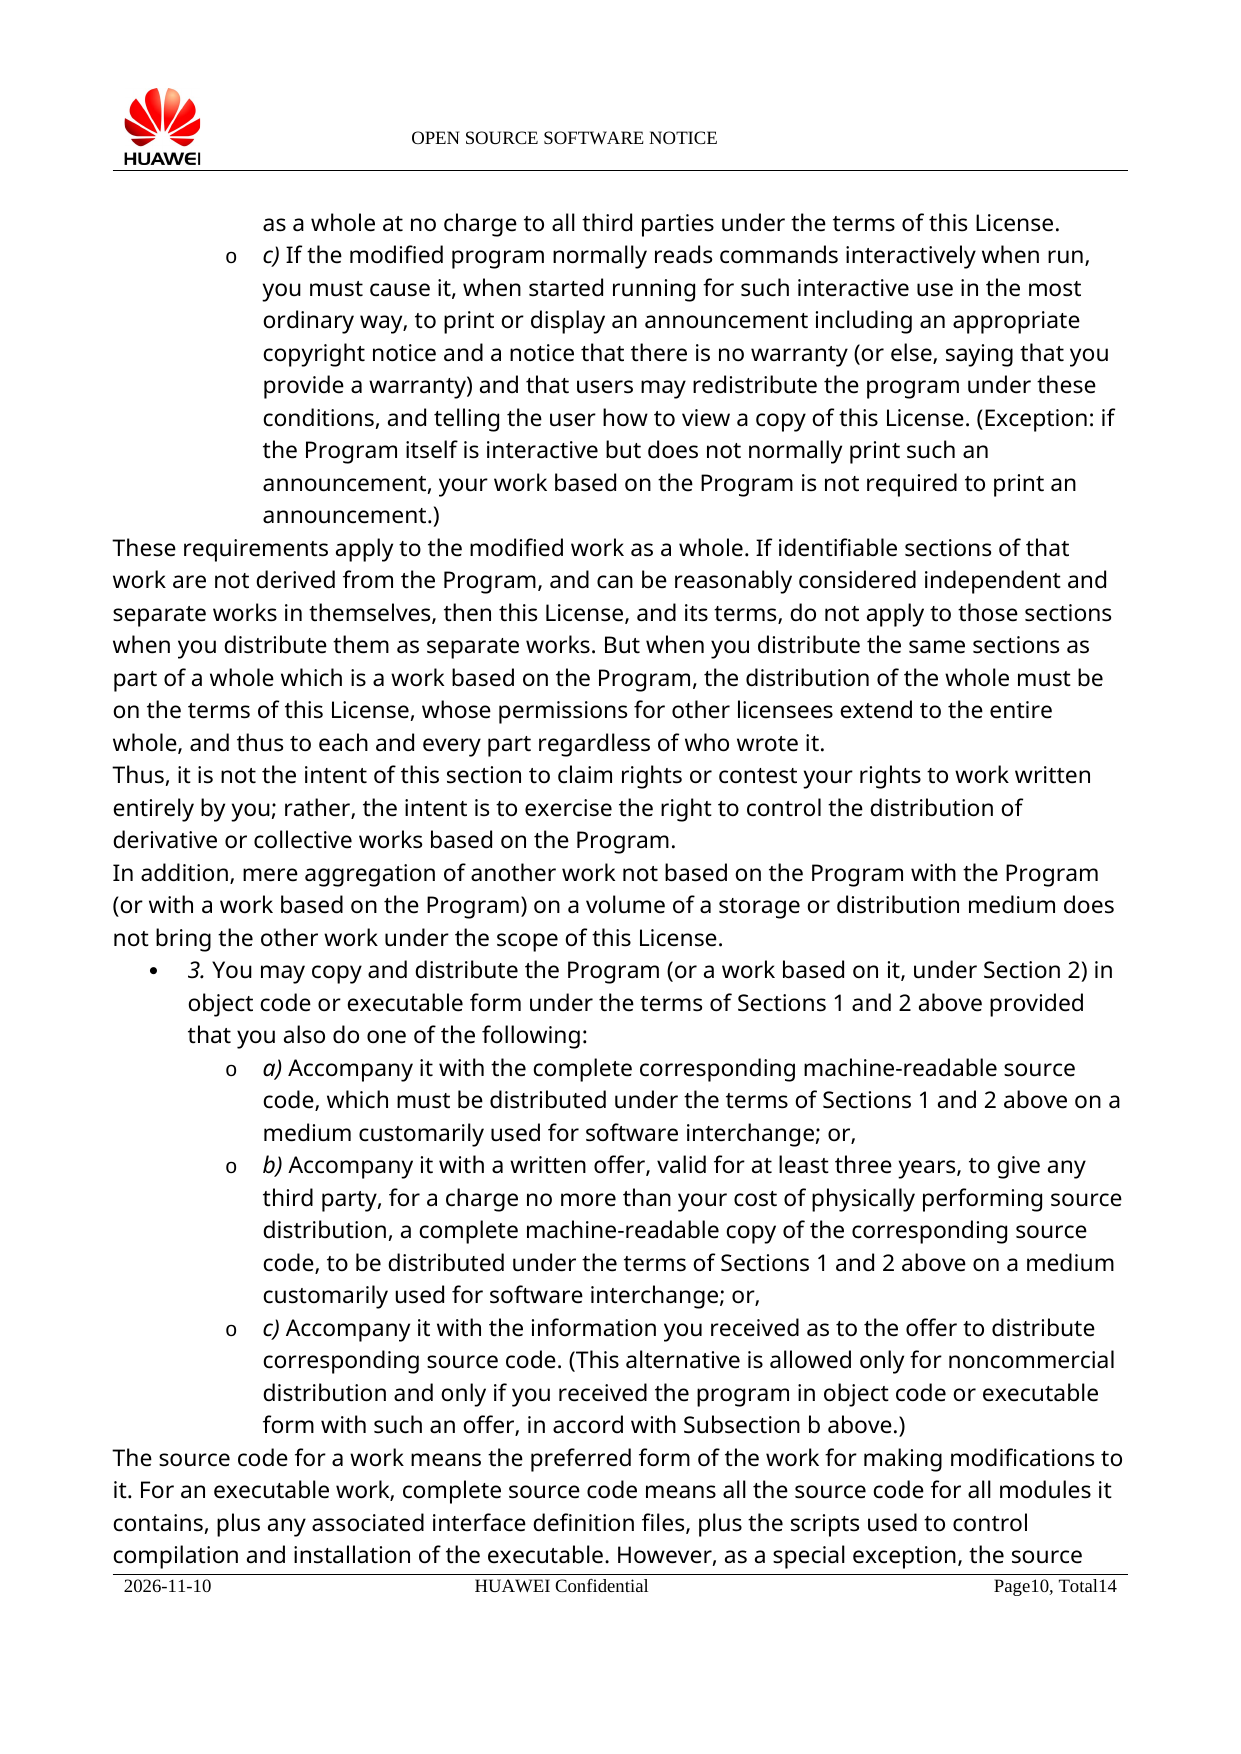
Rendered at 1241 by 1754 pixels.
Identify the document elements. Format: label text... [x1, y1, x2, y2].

picture [124, 88, 201, 165]
list b) Accompany it with a written offer, valid for at least three years, to give any third party, for a charge no more than your cost of physically performing source distribution, a complete machine-readable copy of the corresponding source code, to be distributed under the terms of Sections 1 and 2 above on a medium customarily used for software interchange; or, [225, 1149, 1128, 1311]
list a) Accompany it with the complete corresponding machine-readable source code, which must be distributed under the terms of Sections 1 and 2 above on a medium customarily used for software interchange; or, [225, 1051, 1128, 1149]
text Thus, it is not the intent of this section to claim rights or contest your rights to work written entirely by you; rather, the intent is to exercise the right to control the distribution of derivative or collective works based on the Program. [112, 759, 1128, 856]
text In addition, mere aggregation of another work not based on the Program with the Program (or with a work based on the Program) on a volume of a storage or distribution medium does not bring the other work under the scope of this License. [112, 856, 1128, 954]
list c) Accompany it with the information you received as to the offer to distribute corresponding source code. (This alternative is allowed only for noncommercial distribution and only if you received the program in object code or executable form with such an offer, in accord with Subsection b above.) [225, 1311, 1128, 1441]
list 3. You may copy and distribute the Program (or a work based on it, under Section 2) in object code or executable form under the terms of Sections 1 and 2 above provided that you also do one of the following: [150, 954, 1128, 1051]
list c) If the modified program normally reads commands interactively when run, you must cause it, when started running for such interactive use in the most ordinary way, to print or display an announcement including an appropriate copyright notice and a notice that there is no warranty (or else, saying that you provide a warranty) and that users may redistribute the program under these conditions, and telling the user how to view a copy of this License. (Exception: if the Program itself is interactive but does not normally print such an announcement, your work based on the Program is not required to print an announcement.) [225, 239, 1128, 531]
text These requirements apply to the modified work as a whole. If identifiable sections of that work are not derived from the Program, and can be reasonably considered independent and separate works in themselves, then this License, and its terms, do not apply to those sections when you distribute them as separate works. But when you distribute the same sections as part of a whole which is a work based on the Program, the distribution of the whole must be on the terms of this License, whose permissions for other licensees extend to the entire whole, and thus to each and every part regardless of who wrote it. [112, 531, 1128, 759]
